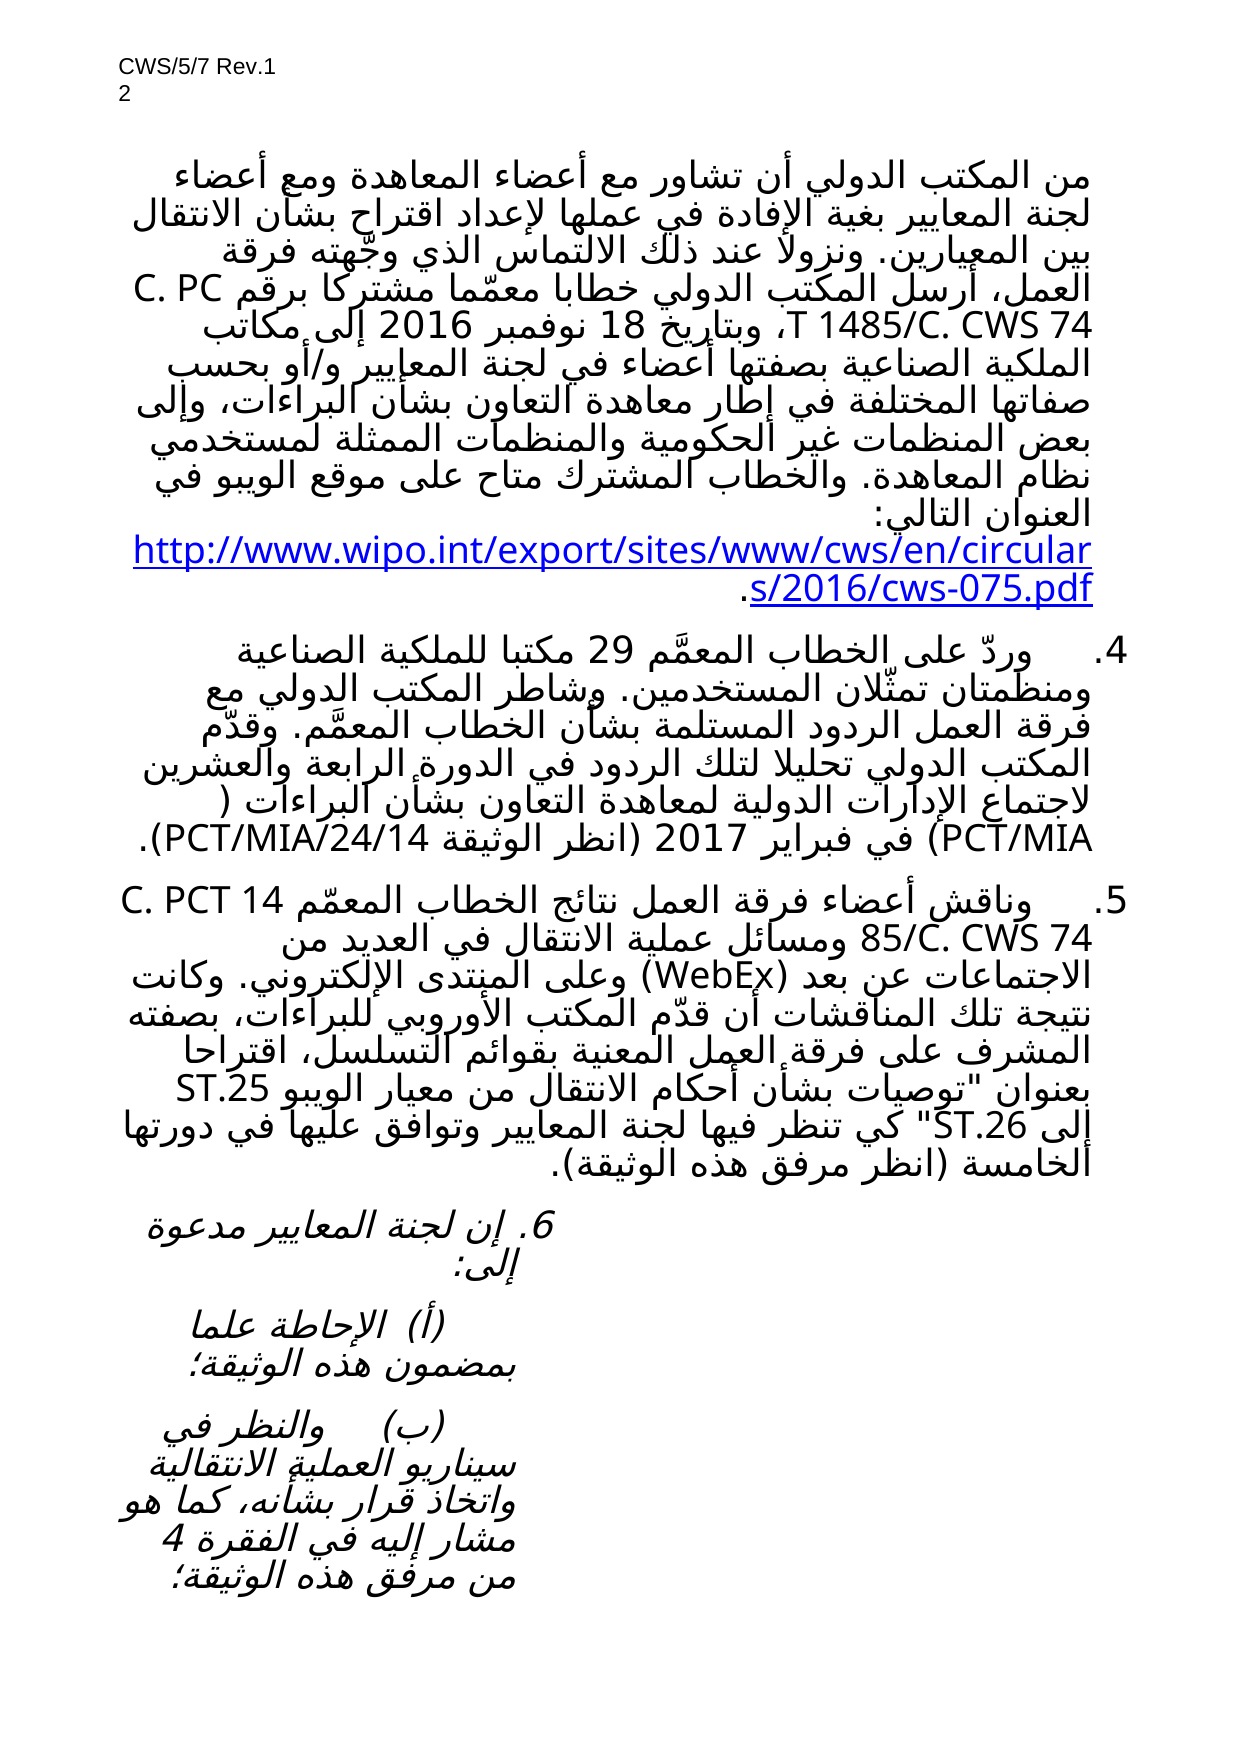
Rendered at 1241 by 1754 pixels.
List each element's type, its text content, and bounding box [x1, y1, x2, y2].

list (ب) والنظر في سيناريو العملية الانتقالية واتخاذ قرار بشأنه، كما هو مشار إليه في الفقرة 4 من مرفق هذه الوثيقة؛ [118, 1408, 516, 1596]
text إن لجنة المعايير مدعوة إلى: [118, 1208, 516, 1283]
list (أ) الإحاطة علما بمضمون هذه الوثيقة؛ [118, 1308, 516, 1383]
text وناقش أعضاء فرقة العمل نتائج الخطاب المعمّم C. PCT 1485/C. CWS 74 ومسائل عملية الانتقال في العديد من الاجتماعات عن بعد (WebEx) وعلى المنتدى الإلكتروني. وكانت نتيجة تلك المناقشات أن قدّم المكتب الأوروبي للبراءات، بصفته المشرف على فرقة العمل المعنية بقوائم التسلسل، اقتراحا بعنوان "توصيات بشأن أحكام الانتقال من معيار الويبو ST.25 إلى ST.26" كي تنظر فيها لجنة المعايير وتوافق عليها في دورتها الخامسة (انظر مرفق هذه الوثيقة). [118, 883, 1092, 1183]
text وردّ على الخطاب المعمَّم 29 مكتبا للملكية الصناعية ومنظمتان تمثّلان المستخدمين. وشاطر المكتب الدولي مع فرقة العمل الردود المستلمة بشأن الخطاب المعمَّم. وقدّم المكتب الدولي تحليلا لتلك الردود في الدورة الرابعة والعشرين لاجتماع الإدارات الدولية لمعاهدة التعاون بشأن البراءات (PCT/MIA) في فبراير 2017 (انظر الوثيقة PCT/MIA/24/14). [118, 633, 1092, 858]
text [118, 158, 1092, 608]
